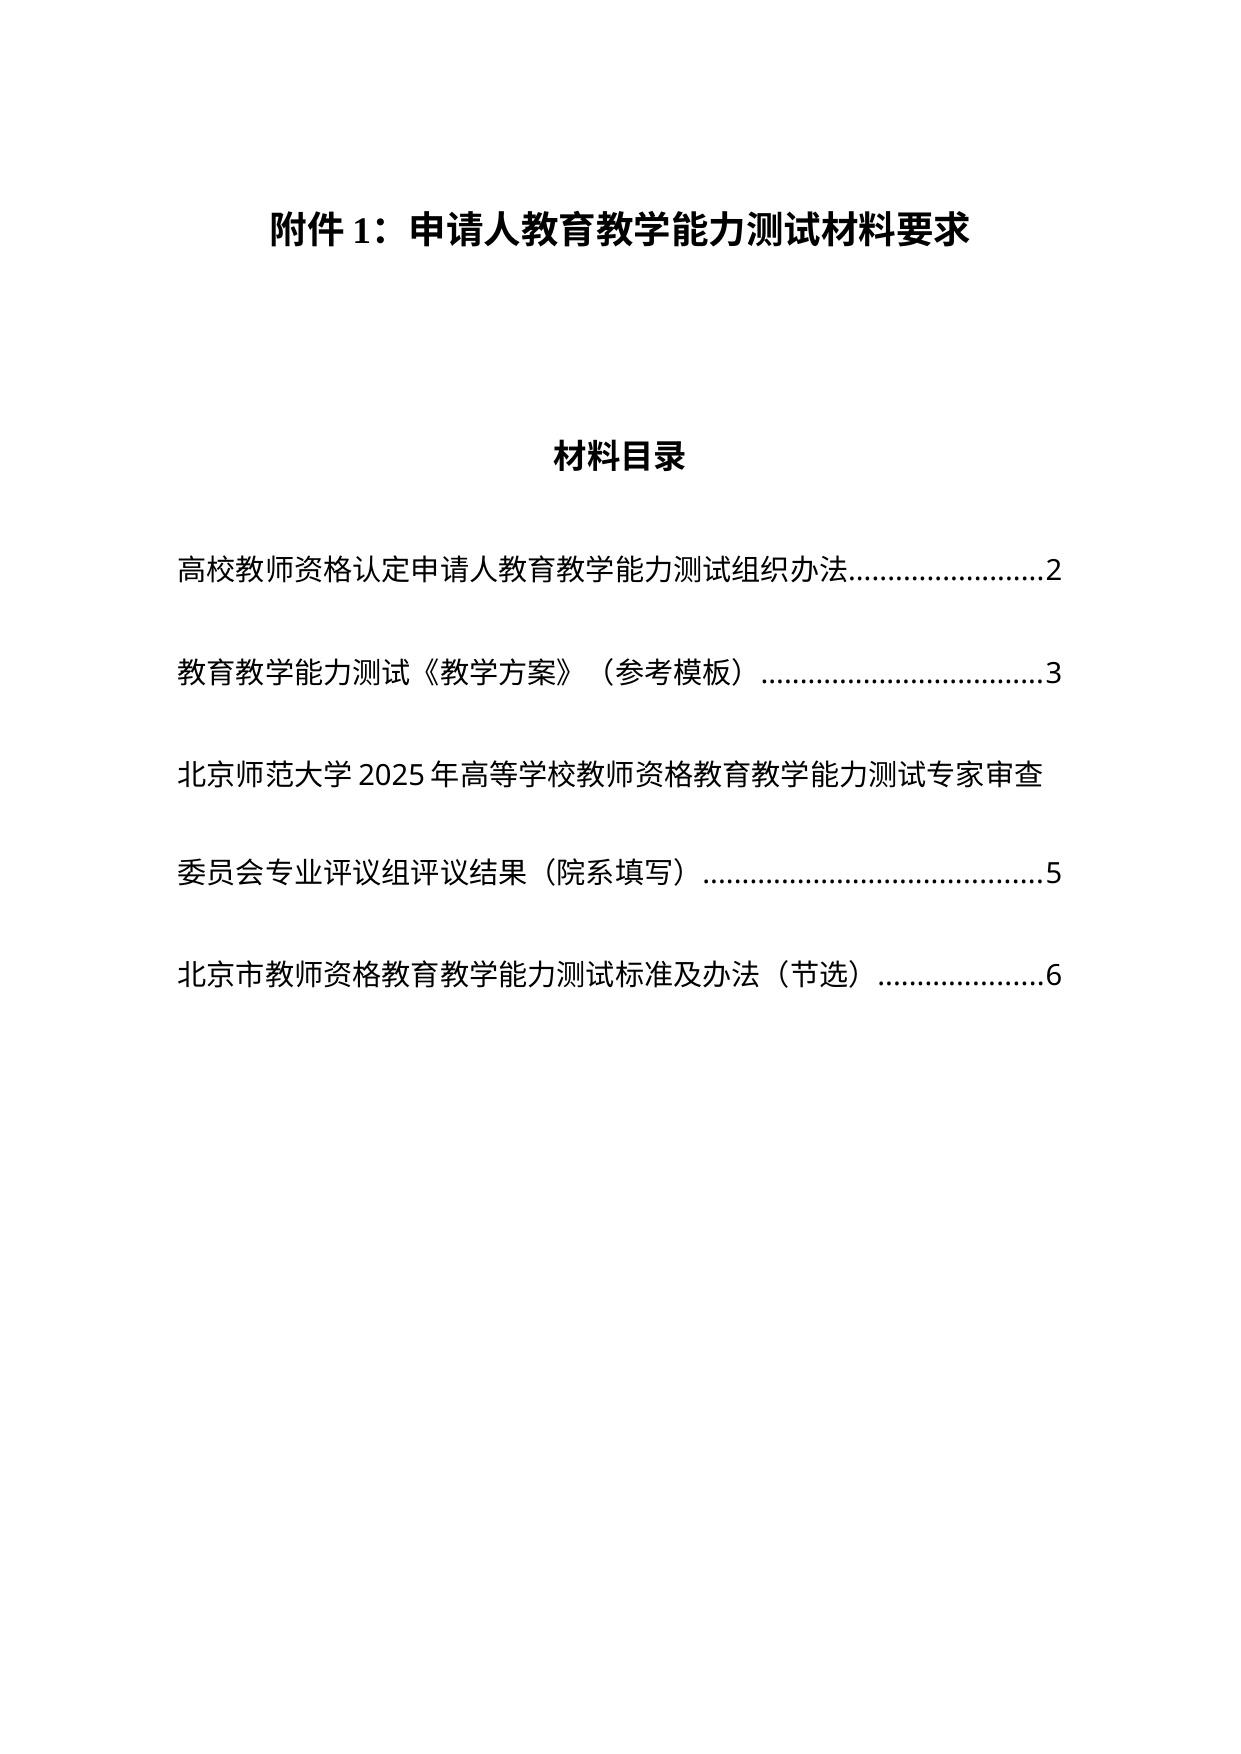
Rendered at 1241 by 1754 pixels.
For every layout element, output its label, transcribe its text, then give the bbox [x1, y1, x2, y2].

text 附件1：申请人教育教学能力测试材料要求 [177, 194, 1063, 259]
